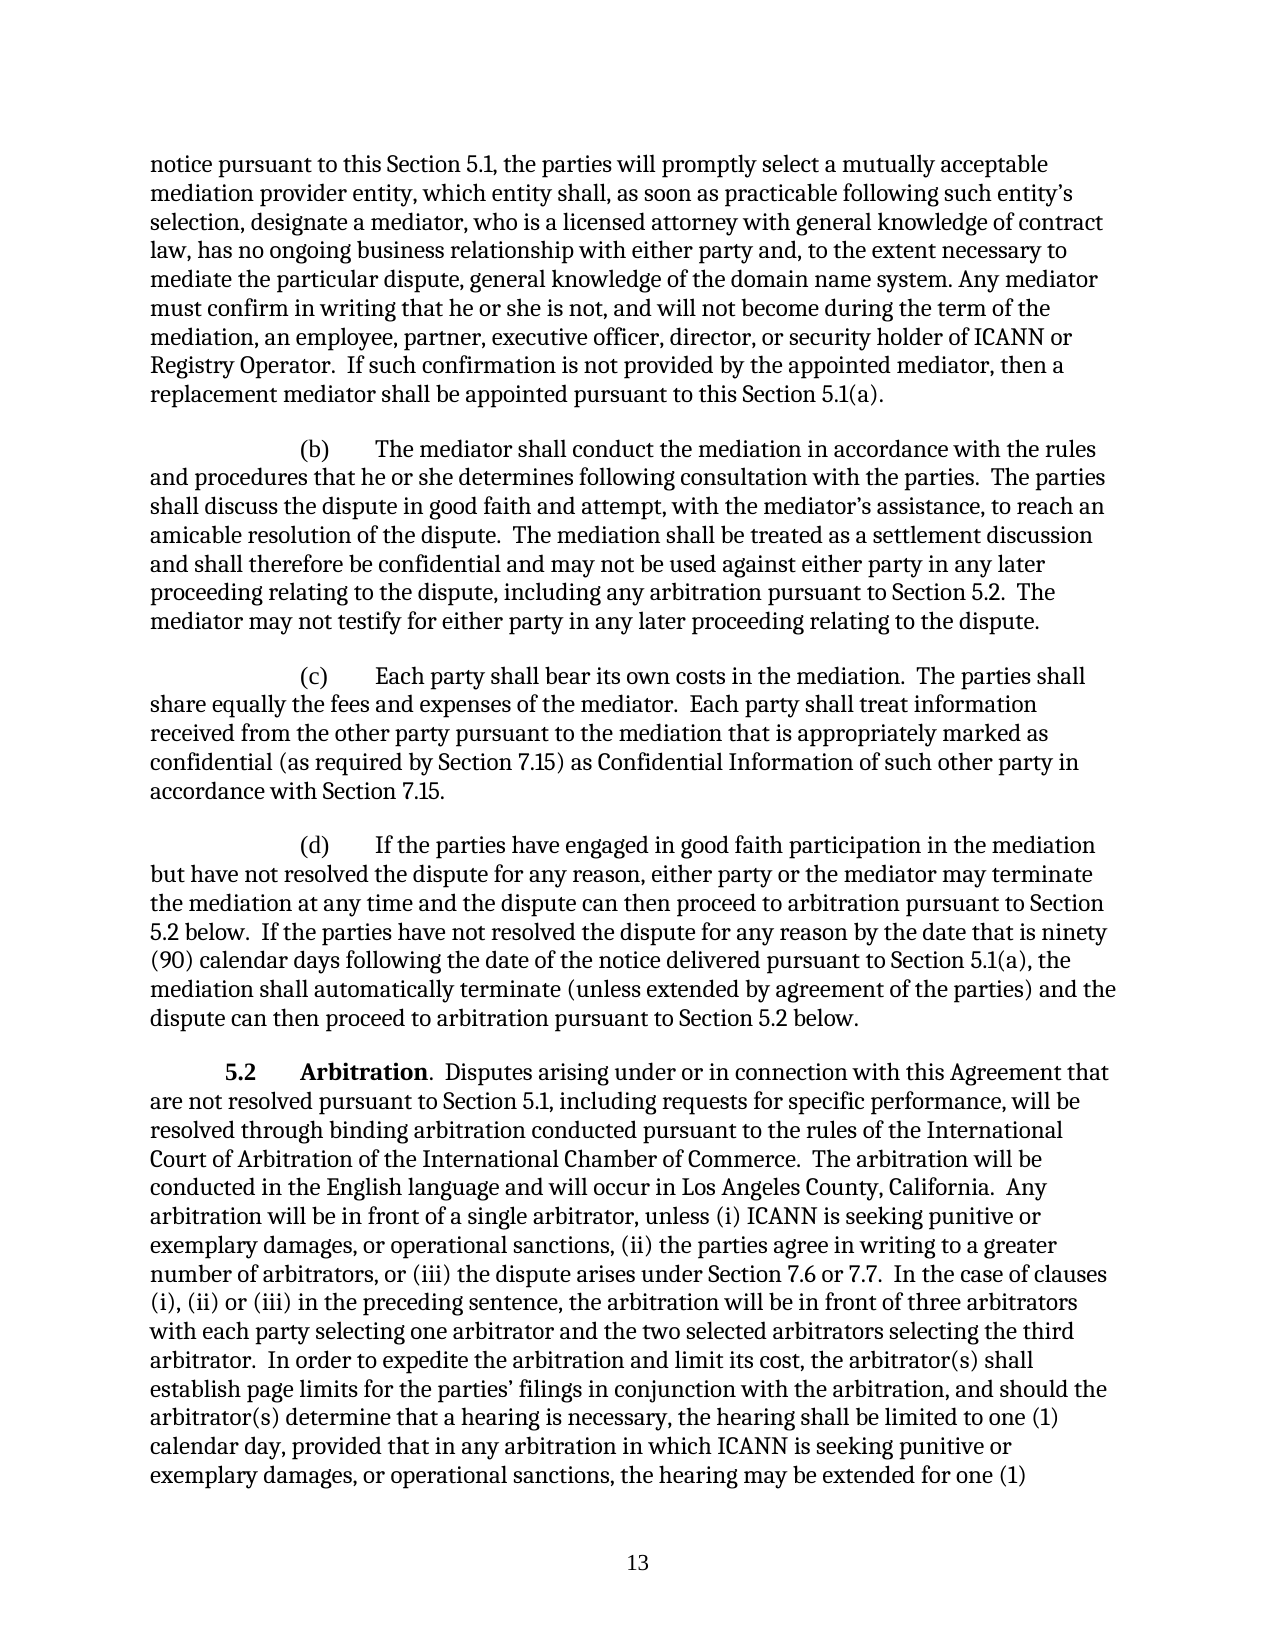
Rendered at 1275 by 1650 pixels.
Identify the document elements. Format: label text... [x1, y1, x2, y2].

text Each party shall bear its own costs in the mediation. The parties shall share equally the fees and expenses of the mediator. Each party shall treat information received from the other party pursuant to the mediation that is appropriately marked as confidential (as required by Section 7.15) as Confidential Information of such other party in accordance with Section 7.15. [150, 661, 1125, 805]
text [150, 1057, 1125, 1489]
text If the parties have engaged in good faith participation in the mediation but have not resolved the dispute for any reason, either party or the mediator may terminate the mediation at any time and the dispute can then proceed to arbitration pursuant to Section 5.2 below. If the parties have not resolved the dispute for any reason by the date that is ninety (90) calendar days following the date of the notice delivered pursuant to Section 5.1(a), the mediation shall automatically terminate (unless extended by agreement of the parties) and the dispute can then proceed to arbitration pursuant to Section 5.2 below. [150, 830, 1125, 1032]
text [150, 150, 1125, 409]
text The mediator shall conduct the mediation in accordance with the rules and procedures that he or she determines following consultation with the parties. The parties shall discuss the dispute in good faith and attempt, with the mediator’s assistance, to reach an amicable resolution of the dispute. The mediation shall be treated as a settlement discussion and shall therefore be confidential and may not be used against either party in any later proceeding relating to the dispute, including any arbitration pursuant to Section 5.2. The mediator may not testify for either party in any later proceeding relating to the dispute. [150, 434, 1125, 636]
